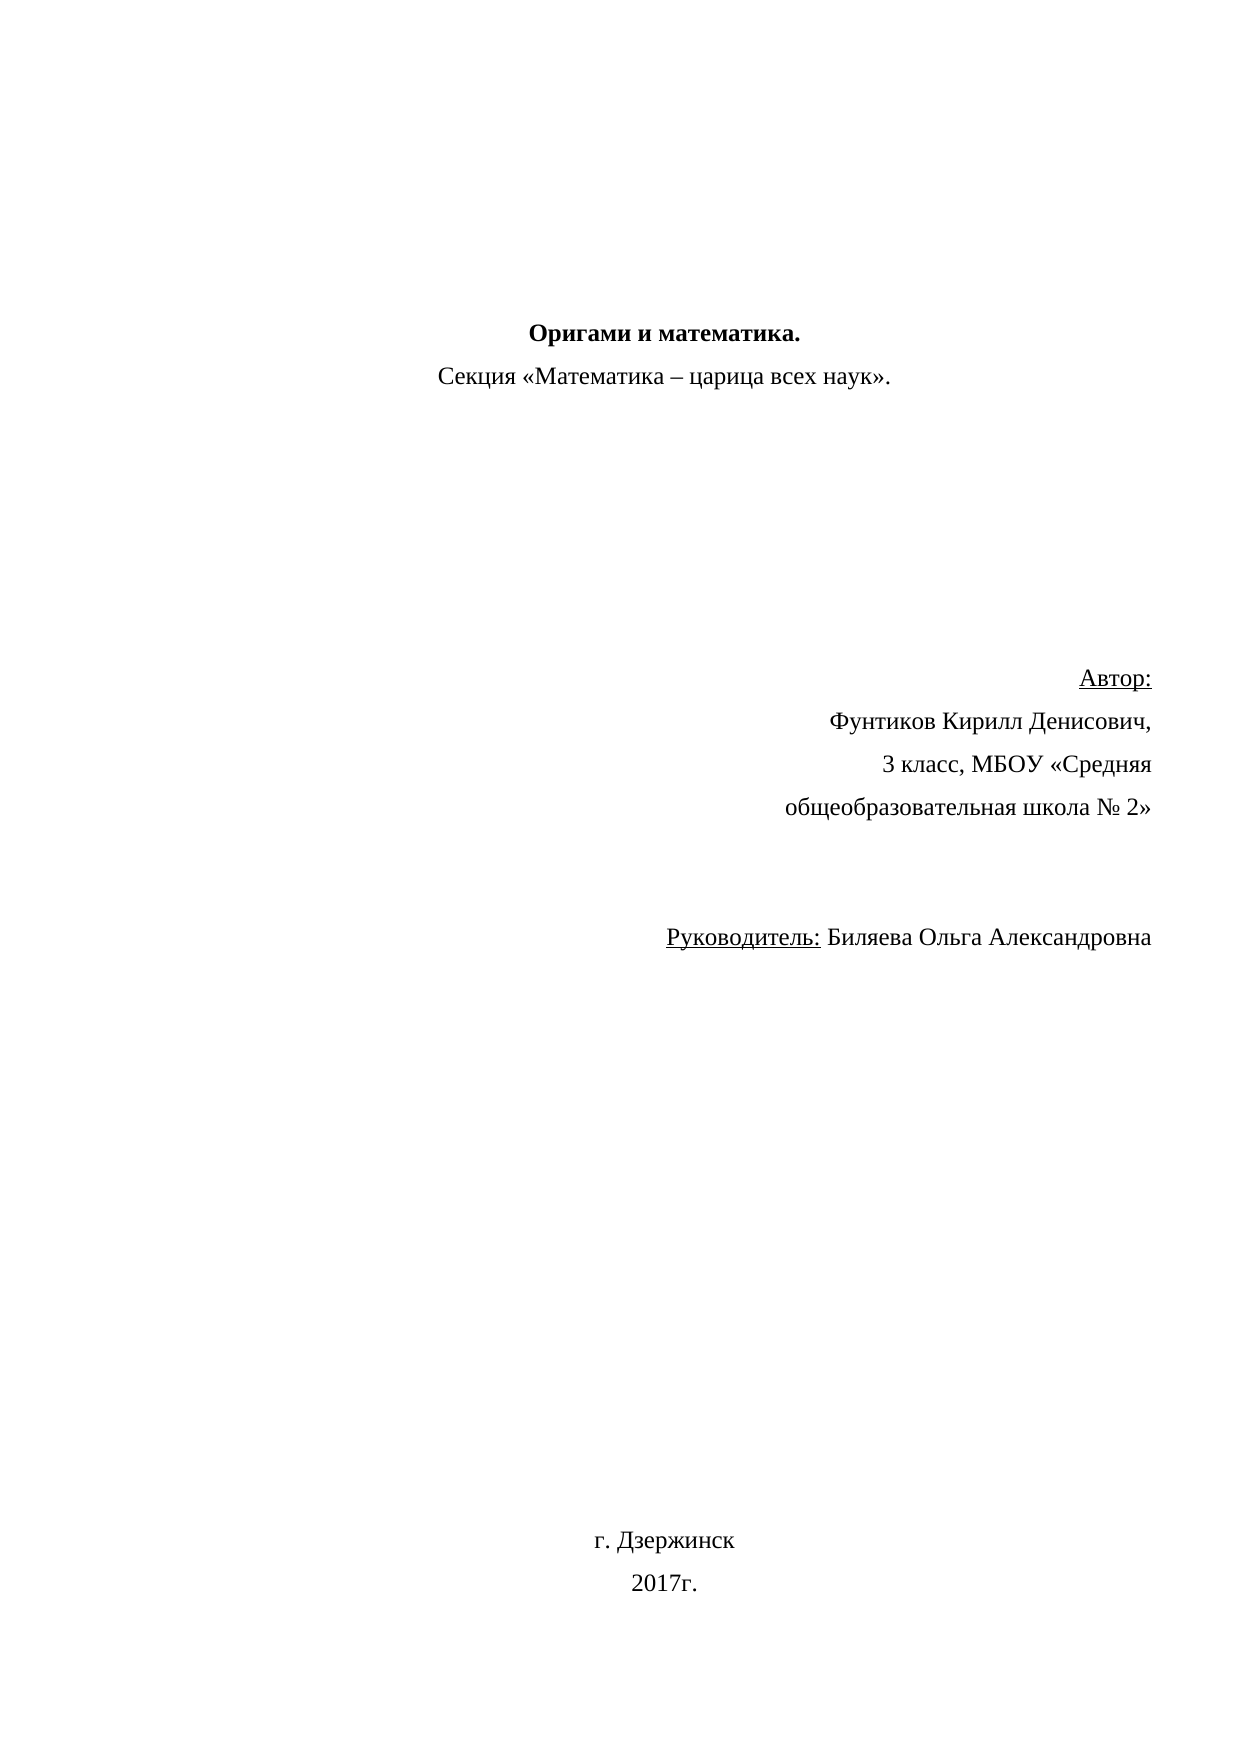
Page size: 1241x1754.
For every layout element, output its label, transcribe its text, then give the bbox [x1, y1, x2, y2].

text 3 класс, МБОУ «Средняя общеобразовательная школа № 2» [783, 749, 1152, 821]
text Секция «Математика – царица всех наук». [177, 361, 1152, 390]
text Руководитель: Биляева Ольга Александровна [605, 922, 1152, 950]
text г. Дзержинск [177, 1525, 1152, 1554]
text Оригами и математика. [177, 318, 1152, 347]
text Автор: [842, 663, 1152, 692]
text Фунтиков Кирилл Денисович, [812, 706, 1152, 735]
text 2017г. [177, 1568, 1152, 1597]
